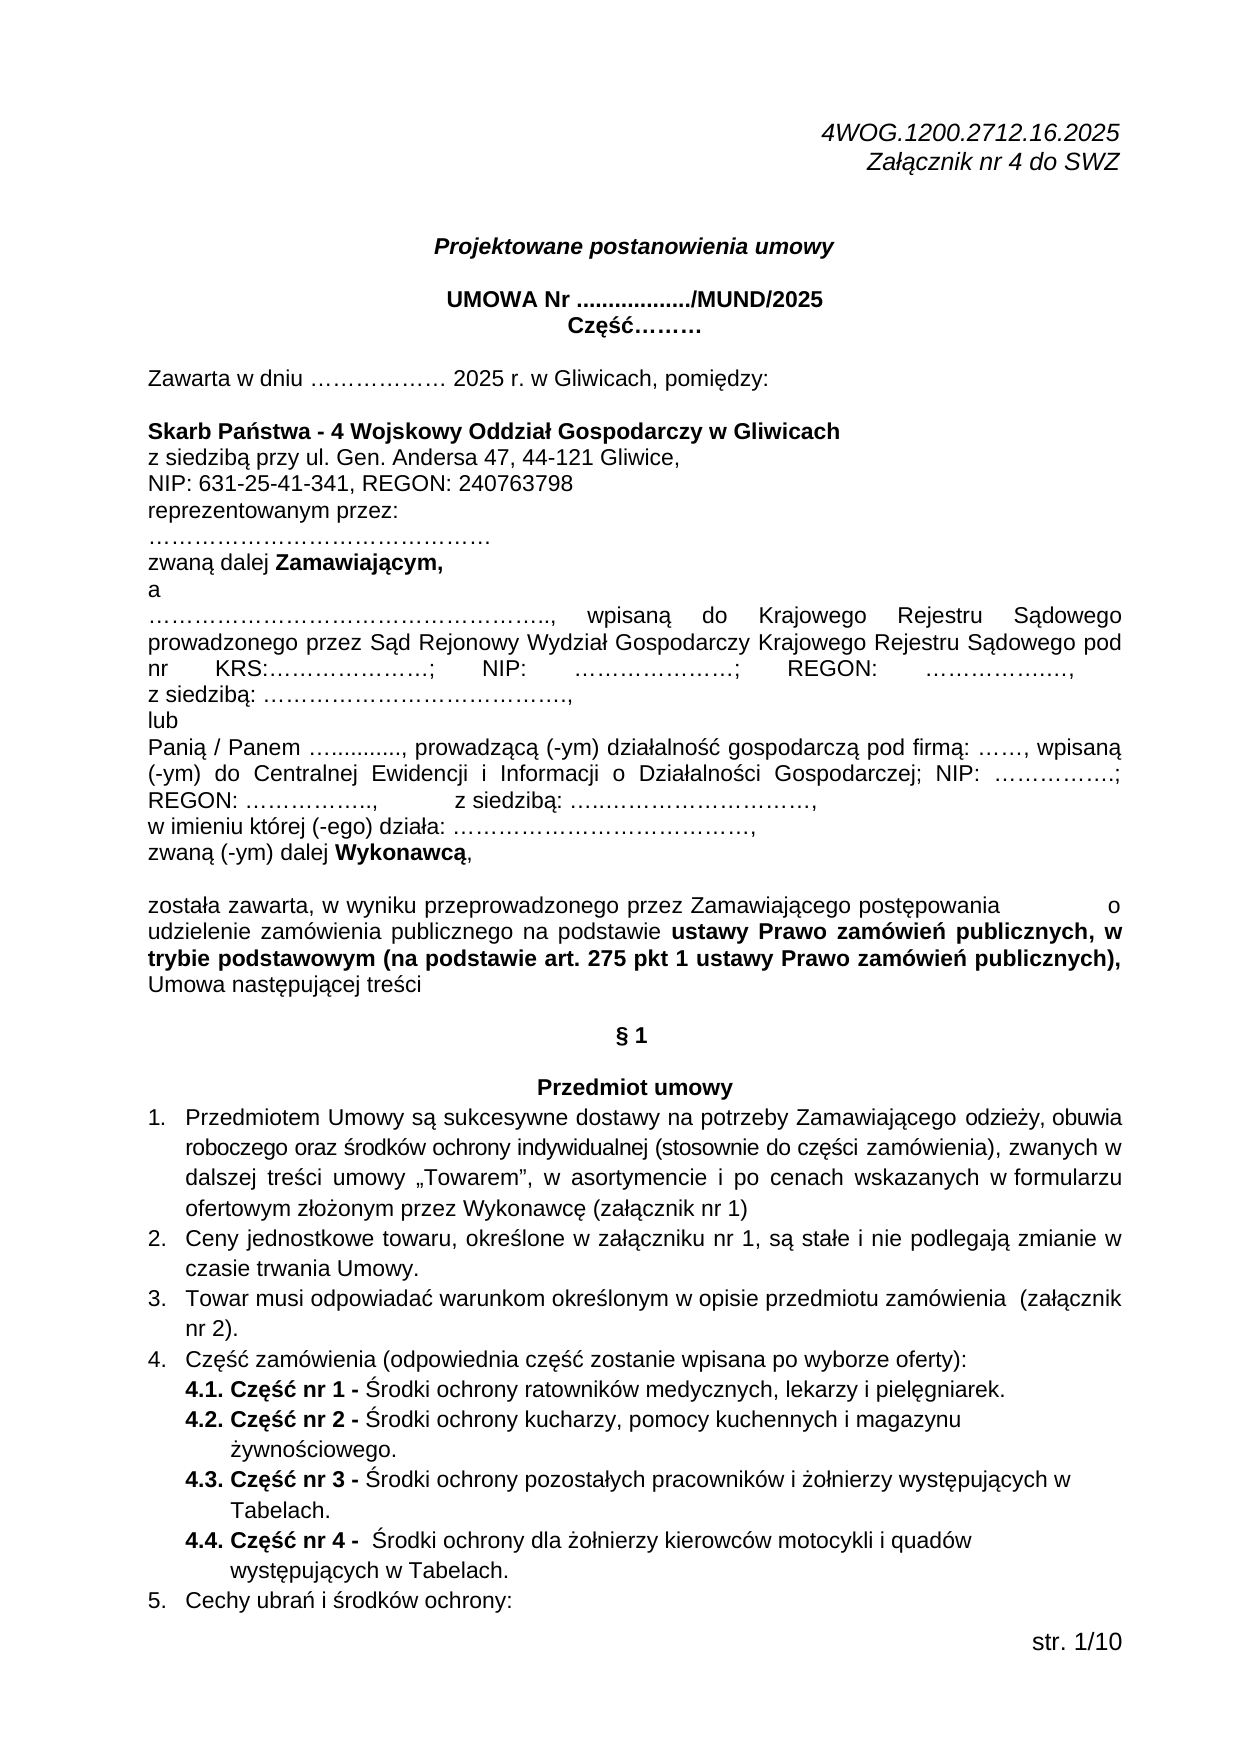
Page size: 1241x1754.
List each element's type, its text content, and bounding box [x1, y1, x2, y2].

text Projektowane postanowienia umowy [148, 233, 1122, 259]
list Część nr 1 - Środki ochrony ratowników medycznych, lekarzy i pielęgniarek. [185, 1376, 1122, 1402]
list Część nr 2 - Środki ochrony kucharzy, pomocy kuchennych i magazynu żywnościowego. [185, 1406, 1122, 1463]
text ……………………………………… [148, 523, 1122, 549]
text 4WOG.1200.2712.16.2025 [148, 118, 1122, 147]
text Zawarta w dniu ……………… 2025 r. w Gliwicach, pomiędzy: [148, 365, 1122, 391]
list Część zamówienia (odpowiednia część zostanie wpisana po wyborze oferty): [148, 1346, 1122, 1372]
text zwaną (-ym) dalej Wykonawcą, [148, 839, 1122, 866]
text w imieniu której (-ego) działa: …………………………………, [148, 813, 1122, 839]
text NIP: 631-25-41-341, REGON: 240763798 [148, 470, 1122, 497]
text Załącznik nr 4 do SWZ [148, 147, 1122, 176]
text zwaną dalej Zamawiającym, [148, 549, 1122, 576]
text reprezentowanym przez: [148, 497, 1122, 523]
list Towar musi odpowiadać warunkom określonym w opisie przedmiotu zamówienia (załącznik nr 2). [148, 1285, 1122, 1342]
list Ceny jednostkowe towaru, określone w załączniku nr 1, są stałe i nie podlegają zmianie w czasie trwania Umowy. [148, 1225, 1122, 1281]
list Część nr 3 - Środki ochrony pozostałych pracowników i żołnierzy występujących w Tabelach. [185, 1466, 1122, 1523]
text …………………………………………….., wpisaną do Krajowego Rejestru Sądowego prowadzonego przez Sąd Rejonowy Wydział Gospodarczy Krajowego Rejestru Sądowego pod nr KRS:…………………; NIP: …………………; REGON: …………….…, z siedzibą: …………………………………., [148, 602, 1122, 707]
text została zawarta, w wyniku przeprowadzonego przez Zamawiającego postępowania o udzielenie zamówienia publicznego na podstawie ustawy Prawo zamówień publicznych, w trybie podstawowym (na podstawie art. 275 pkt 1 ustawy Prawo zamówień publicznych), Umowa następującej treści [148, 892, 1122, 997]
list Cechy ubrań i środków ochrony: [148, 1587, 1122, 1614]
text Część……… [148, 312, 1122, 338]
text Panią / Panem …..........., prowadzącą (-ym) działalność gospodarczą pod firmą: ……, wpisaną (-ym) do Centralnej Ewidencji i Informacji o Działalności Gospodarczej; NIP: …………….; REGON: …………….., z siedzibą: …..………………………, [148, 734, 1122, 813]
text z siedzibą przy ul. Gen. Andersa 47, 44-121 Gliwice, [148, 444, 1122, 470]
text a [148, 576, 1122, 602]
text § 1 [516, 1022, 1122, 1049]
list Część nr 4 - Środki ochrony dla żołnierzy kierowców motocykli i quadów występujących w Tabelach. [185, 1527, 1122, 1583]
text lub [148, 707, 1122, 734]
text UMOWA Nr ................../MUND/2025 [148, 286, 1122, 312]
list Przedmiotem Umowy są sukcesywne dostawy na potrzeby Zamawiającego odzieży, obuwia roboczego oraz środków ochrony indywidualnej (stosownie do części zamówienia), zwanych w dalszej treści umowy „Towarem”, w asortymencie i po cenach wskazanych w formularzu ofertowym złożonym przez Wykonawcę (załącznik nr 1) [148, 1104, 1122, 1221]
text Przedmiot umowy [148, 1074, 1122, 1100]
text Skarb Państwa - 4 Wojskowy Oddział Gospodarczy w Gliwicach [148, 418, 1122, 444]
